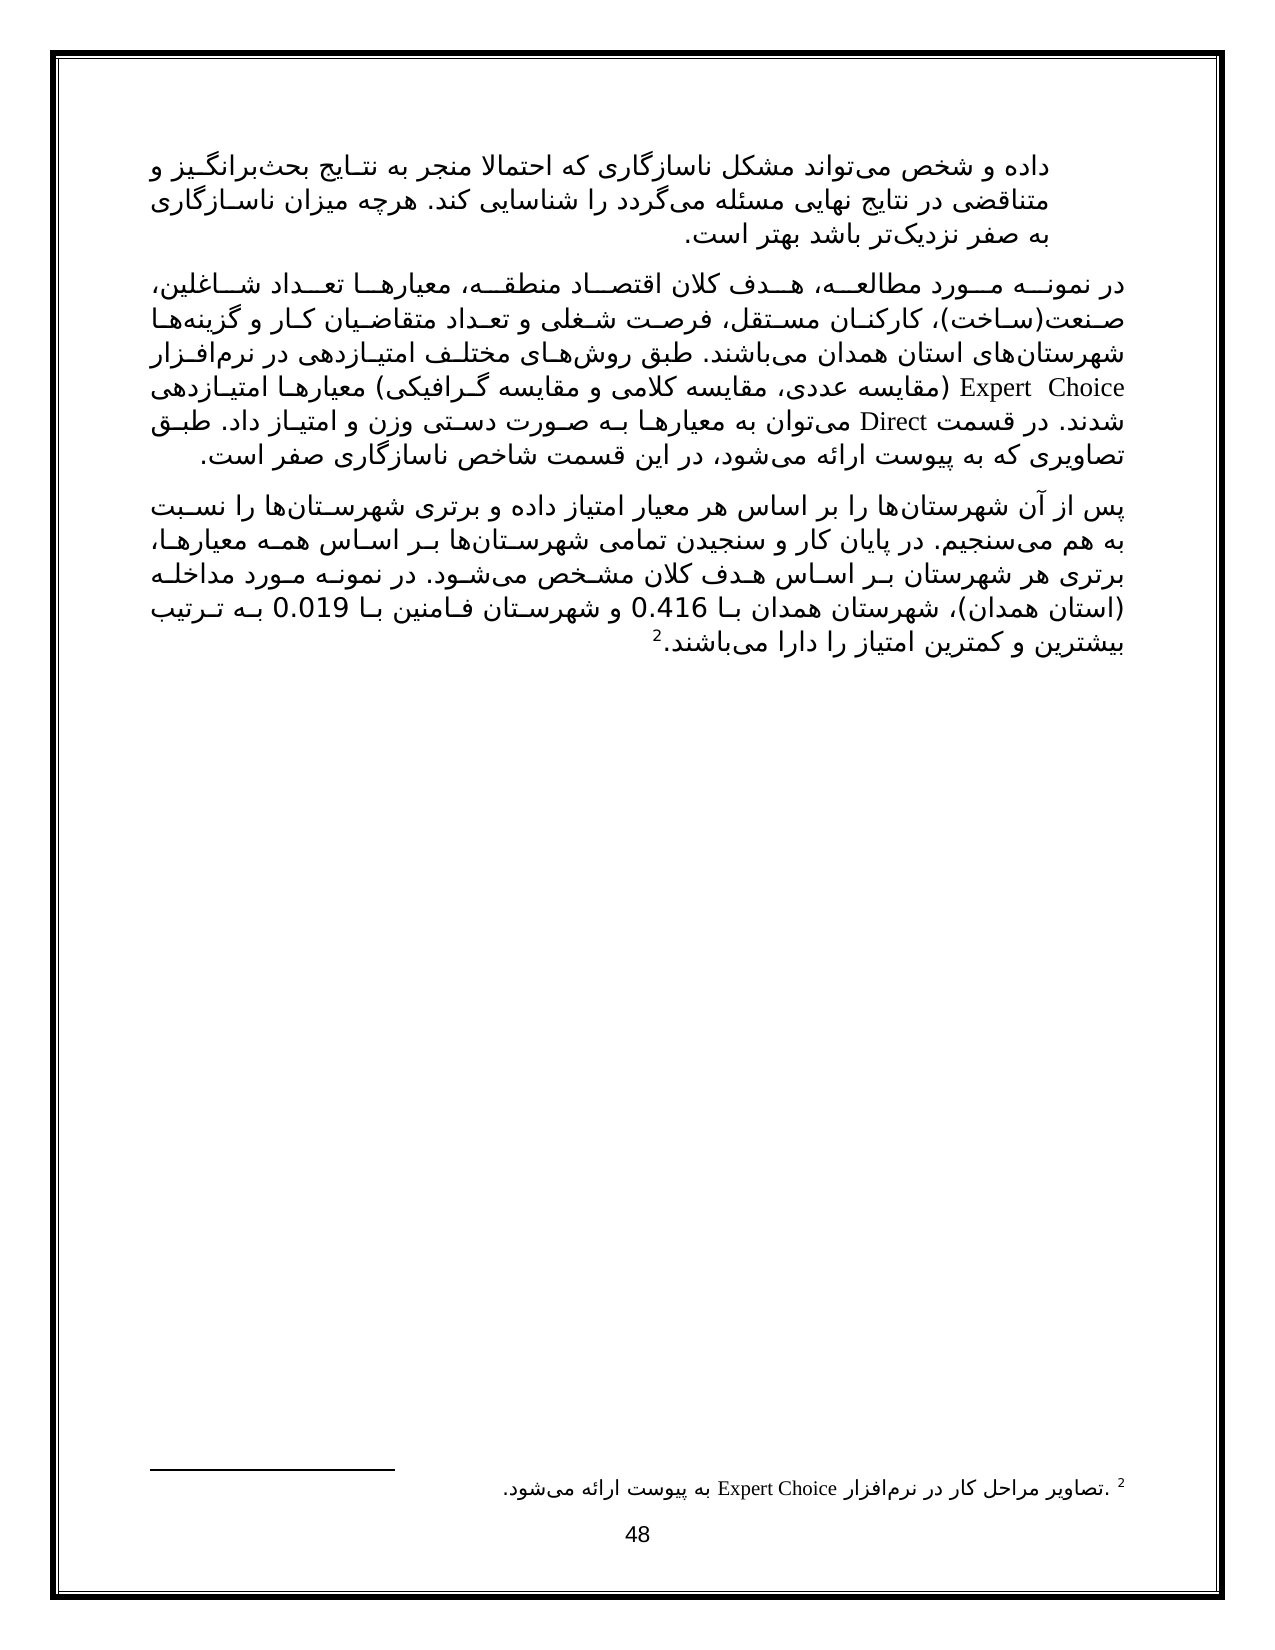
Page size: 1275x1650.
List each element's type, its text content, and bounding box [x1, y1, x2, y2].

text در نمونه مورد مطالعه، هدف کلان اقتصاد منطقه، معیارها تعداد شاغلین، صنعت(ساخت)، کارکنان مستقل، فرصت شغلی و تعداد متقاضیان کار و گزینه‌ها شهرستان‌های استان همدان می‌باشند. طبق روش‌های مختلف امتیازدهی در نرم‌افزار Expert Choice (مقایسه عددی، مقایسه کلامی و مقایسه گرافیکی) معیارها امتیازدهی شدند. در قسمت Direct می‌توان به معیارها به صورت دستی وزن و امتیاز داد. طبق تصاویری که به پیوست ارائه می‌شود، در این قسمت شاخص ناسازگاری صفر است. [150, 269, 1125, 471]
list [150, 150, 1087, 250]
text پس از آن شهرستان‌ها را بر اساس هر معیار امتیاز داده و برتری شهرستان‌ها را نسبت به هم می‌سنجیم. در پایان کار و سنجیدن تمامی شهرستان‌ها بر اساس همه معیارها، برتری هر شهرستان بر اساس هدف کلان مشخص می‌شود. در نمونه مورد مداخله (استان همدان)، شهرستان همدان با 0.416 و شهرستان فامنین با 0.019 به ترتیب بیشترین و کمترین امتیاز را دارا می‌باشند. [150, 490, 1125, 658]
